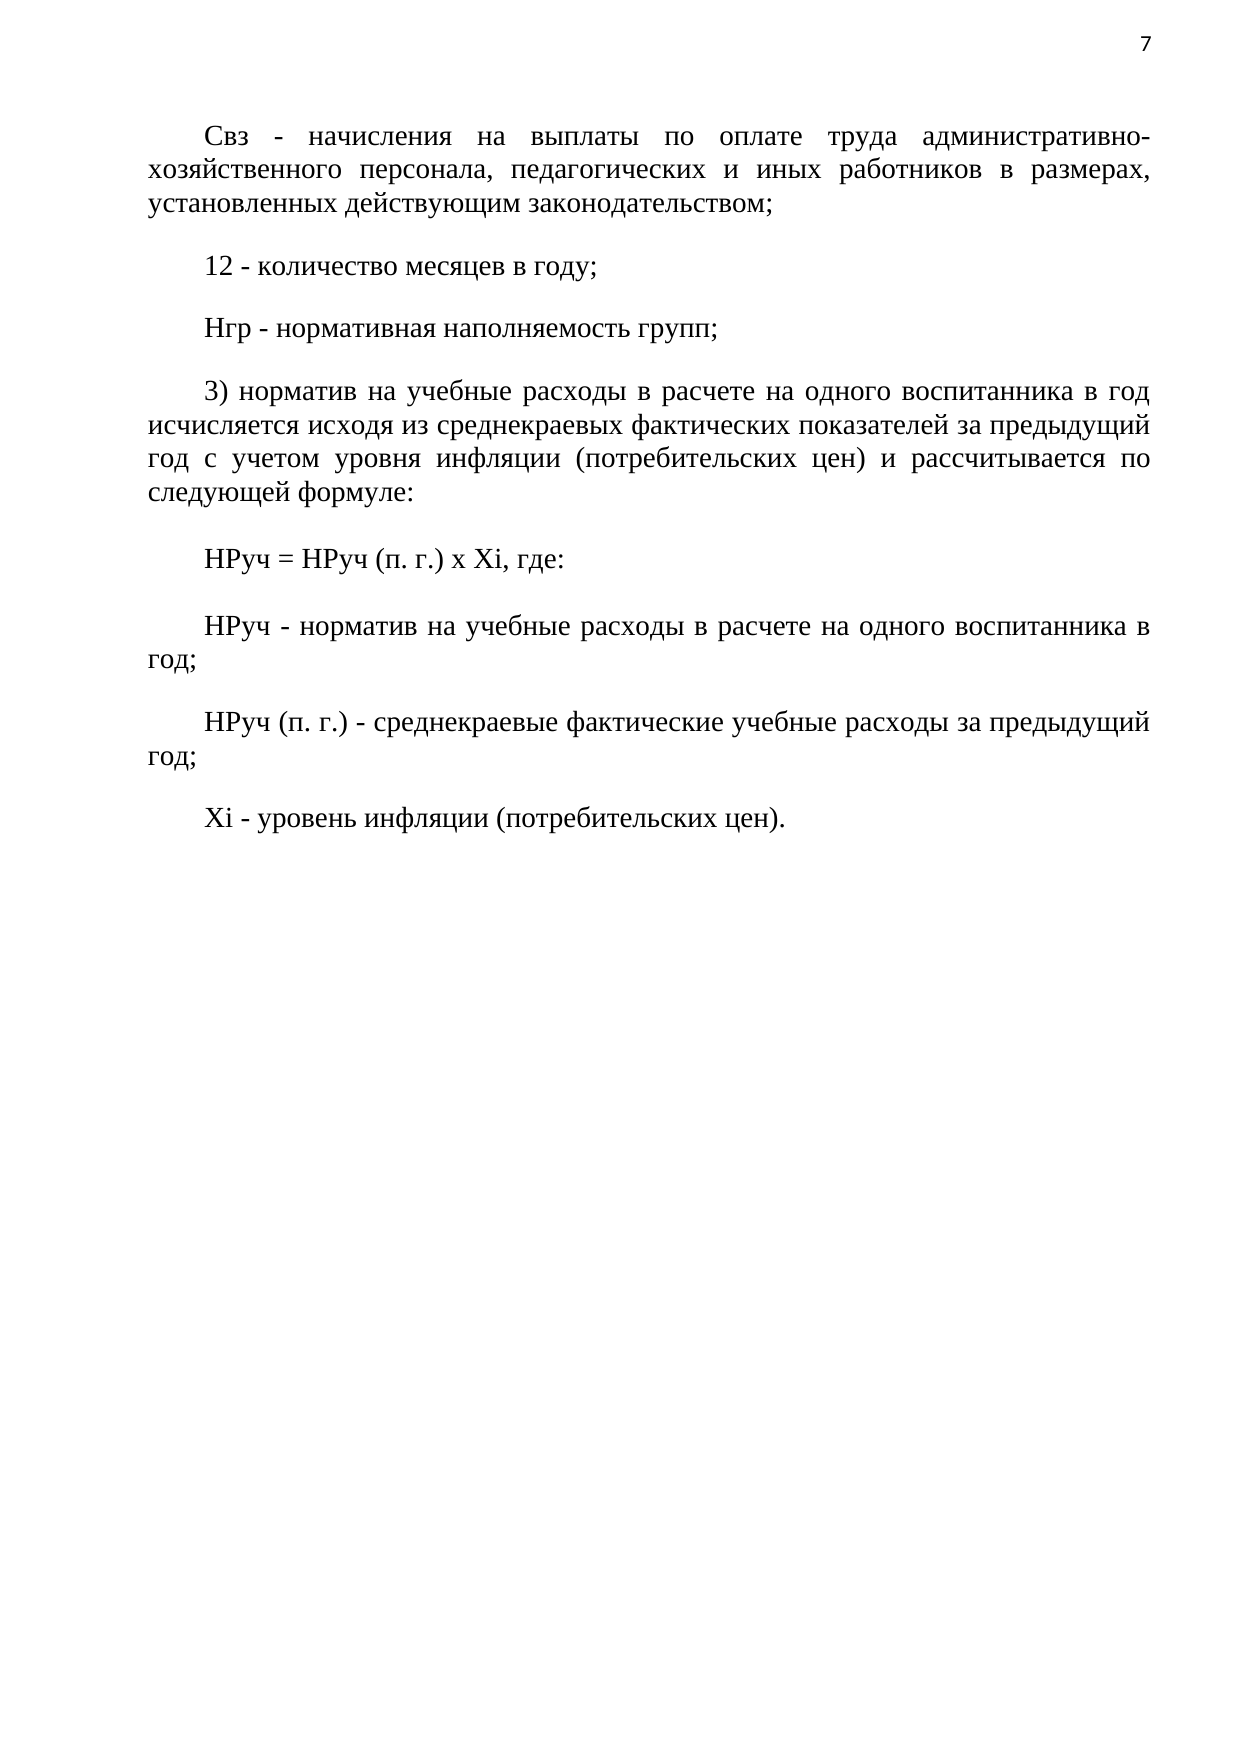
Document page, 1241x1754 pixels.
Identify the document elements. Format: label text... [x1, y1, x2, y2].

text НРуч - норматив на учебные расходы в расчете на одного воспитанника в год; [148, 608, 1152, 675]
text 12 - количество месяцев в году; [148, 248, 1152, 281]
text НРуч (п. г.) - среднекраевые фактические учебные расходы за предыдущий год; [148, 704, 1152, 771]
text Свз - начисления на выплаты по оплате труда административно-хозяйственного персонала, педагогических и иных работников в размерах, установленных действующим законодательством; [148, 118, 1152, 219]
text Хi - уровень инфляции (потребительских цен). [148, 801, 1152, 834]
text 3) норматив на учебные расходы в расчете на одного воспитанника в год исчисляется исходя из среднекраевых фактических показателей за предыдущий год с учетом уровня инфляции (потребительских цен) и рассчитывается по следующей формуле: [148, 373, 1152, 507]
text Нгр - нормативная наполняемость групп; [148, 311, 1152, 344]
text НРуч = НРуч (п. г.) x Хi, где: [148, 541, 1152, 574]
